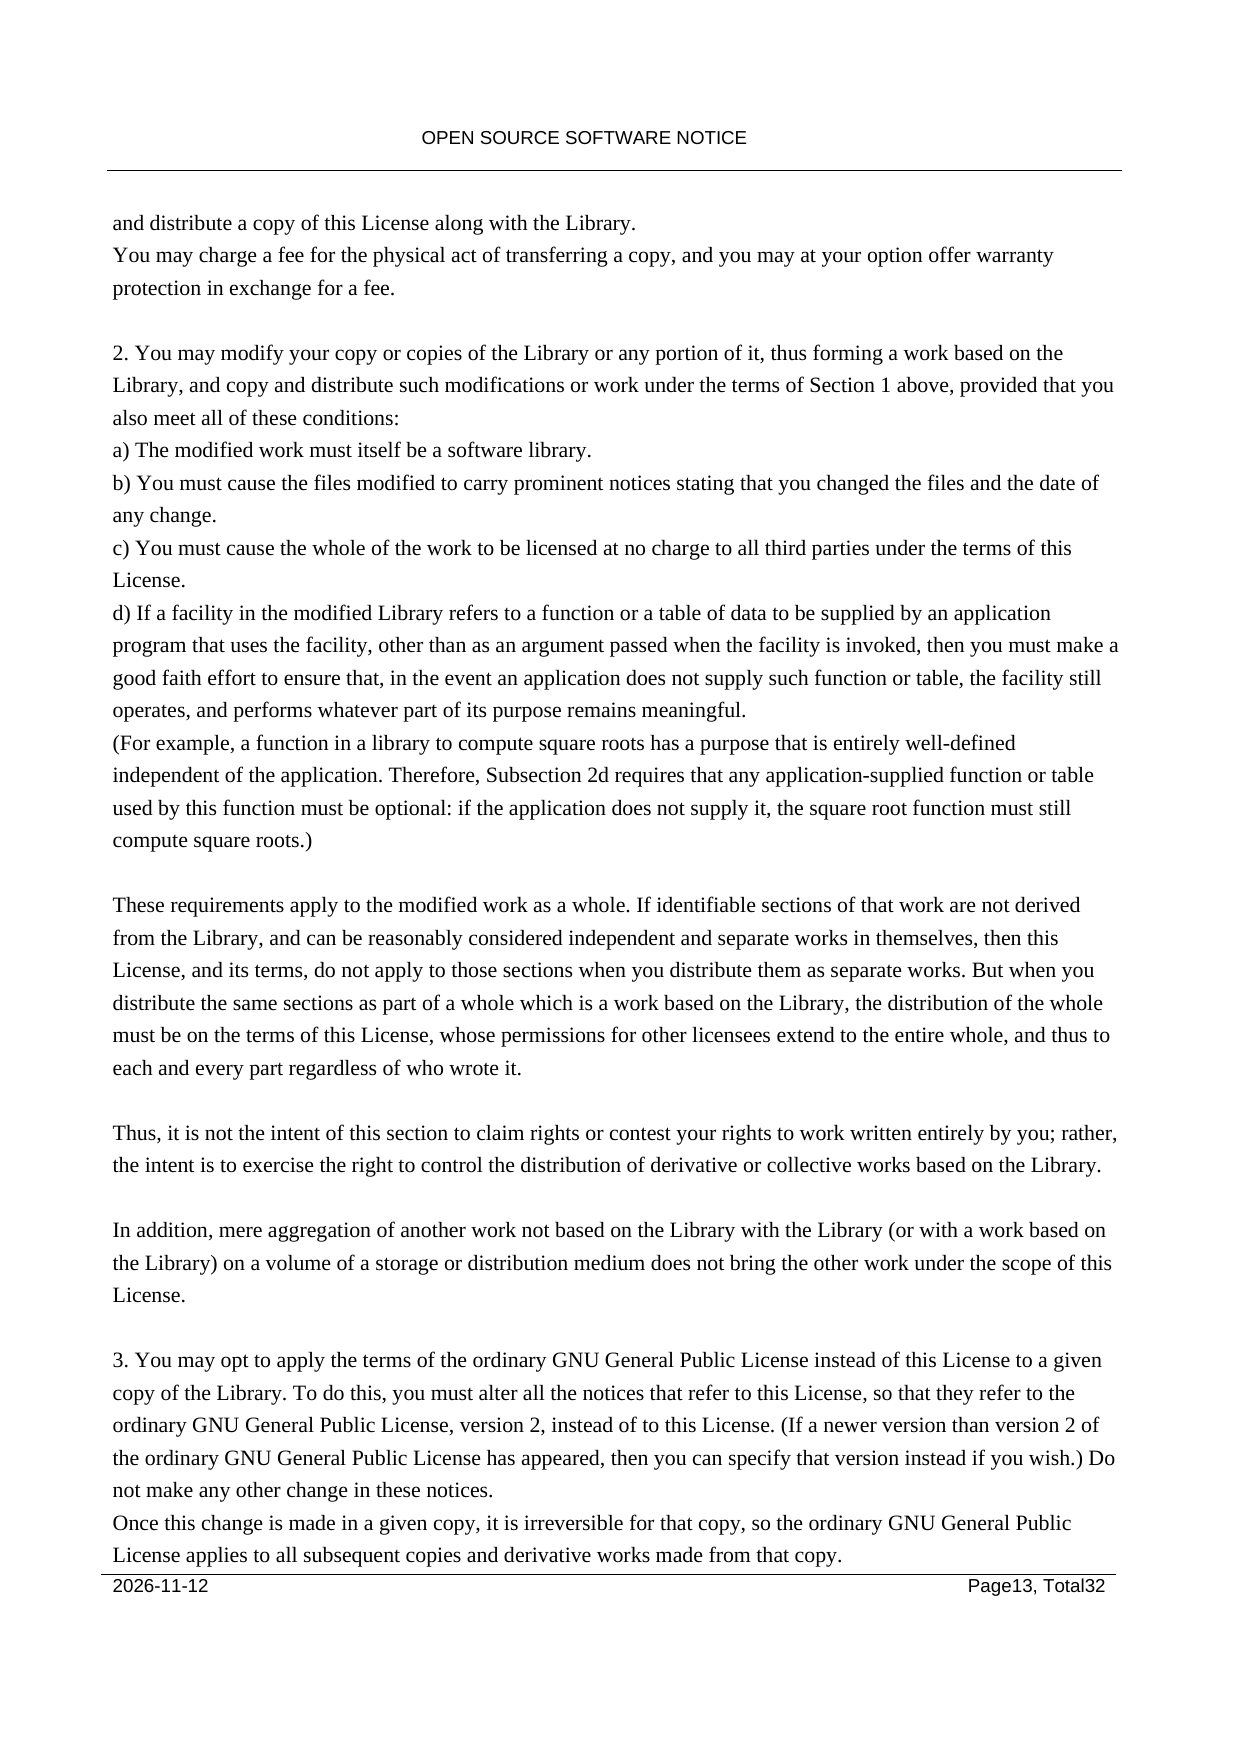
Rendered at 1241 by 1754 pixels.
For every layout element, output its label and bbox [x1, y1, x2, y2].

text [112, 206, 1128, 1571]
